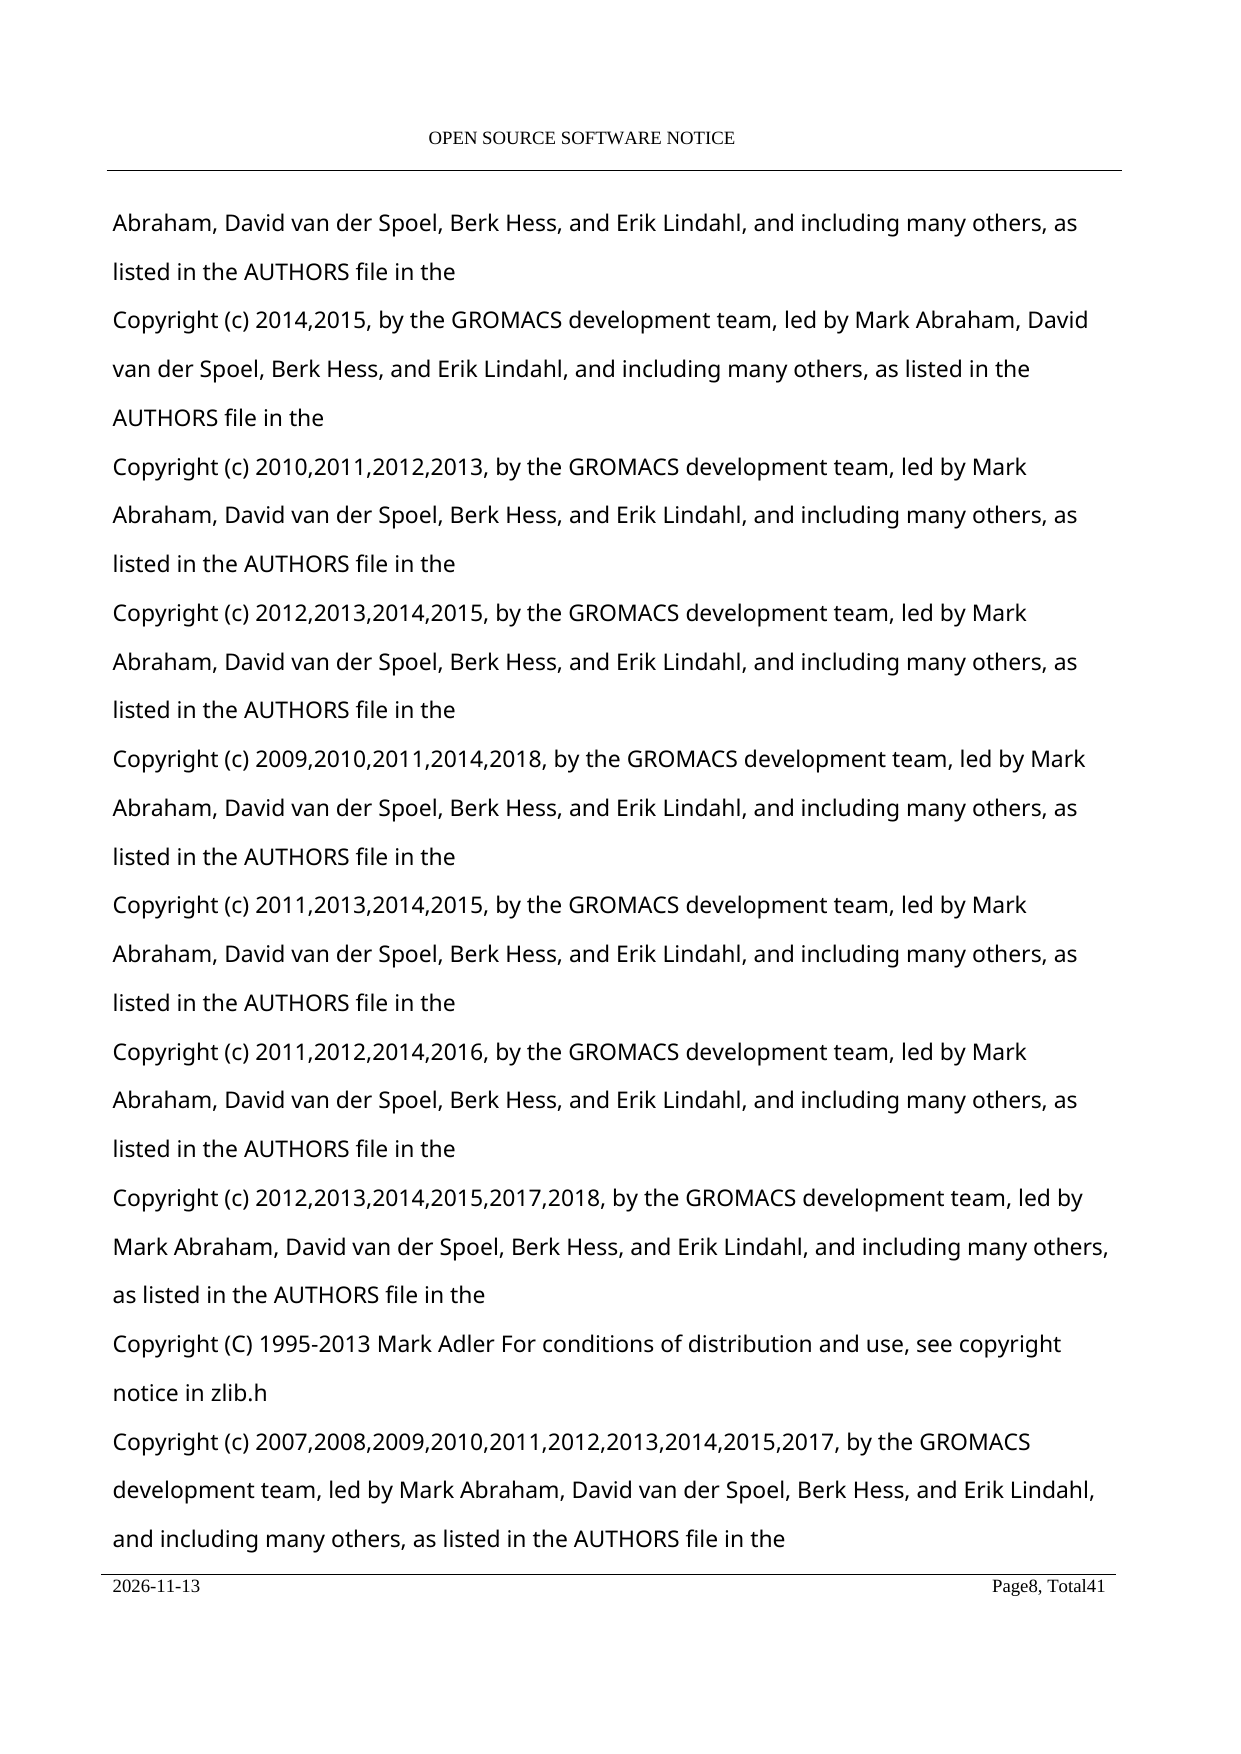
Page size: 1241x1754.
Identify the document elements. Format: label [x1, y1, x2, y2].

text [112, 206, 1128, 1555]
